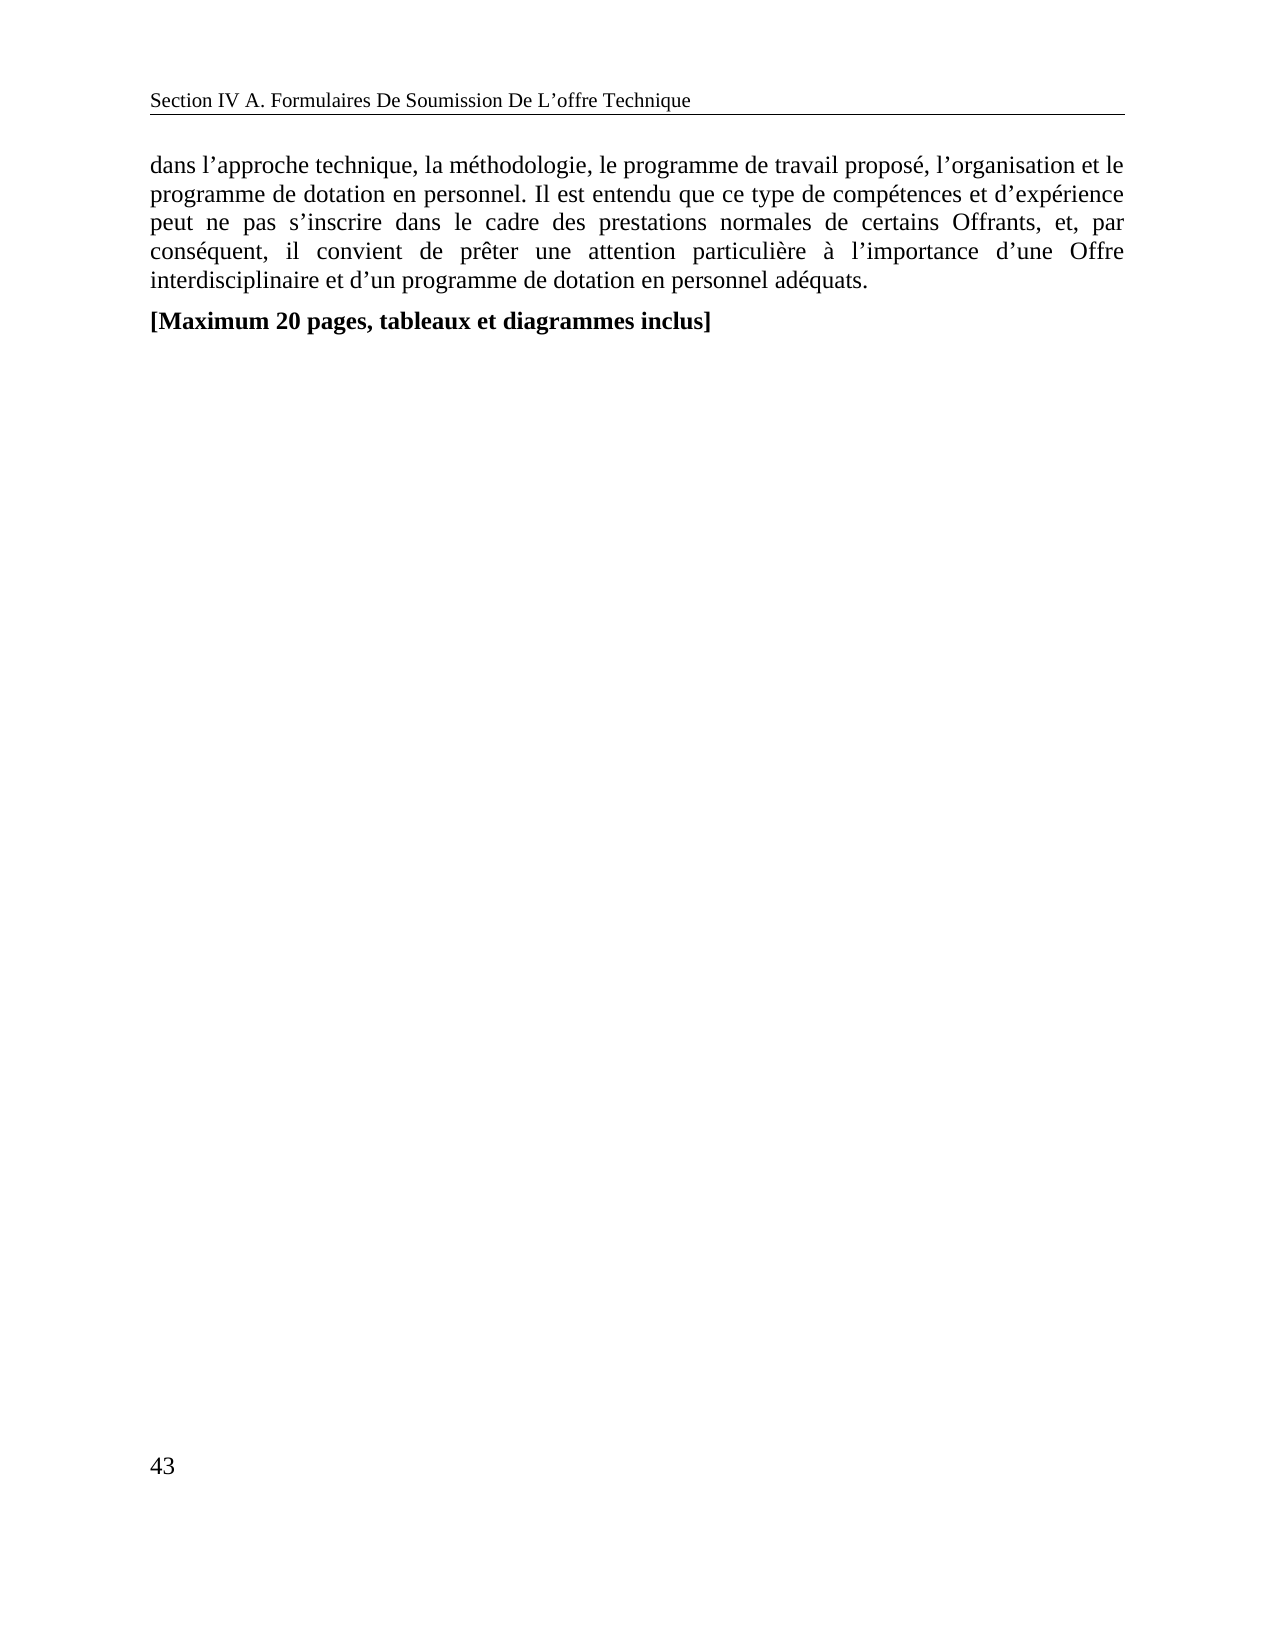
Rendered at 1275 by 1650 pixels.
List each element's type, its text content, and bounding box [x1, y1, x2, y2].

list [150, 150, 1125, 294]
text [Maximum 20 pages, tableaux et diagrammes inclus] [150, 306, 1125, 335]
